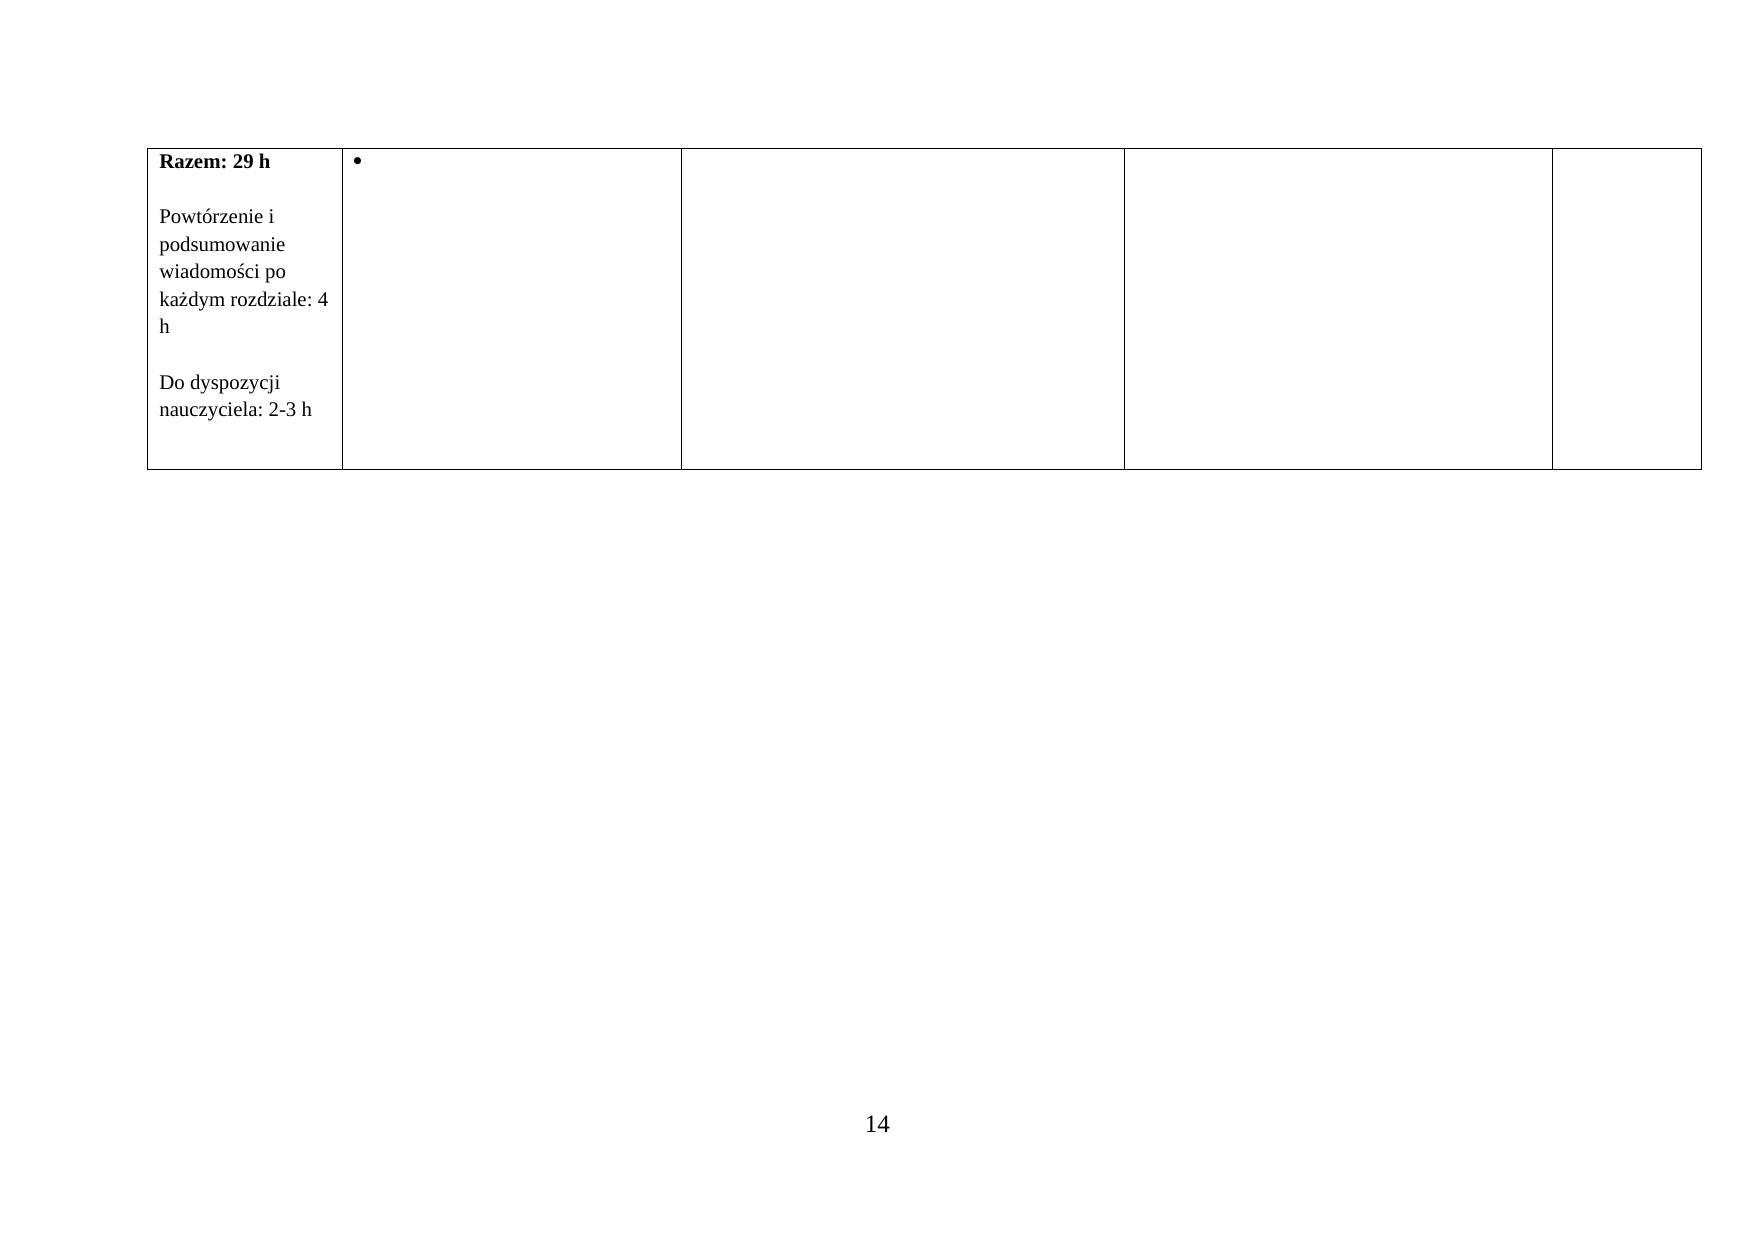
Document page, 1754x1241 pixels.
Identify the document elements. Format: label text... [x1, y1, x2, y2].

table_cell [343, 149, 681, 469]
table_cell [682, 149, 1124, 469]
table_cell [1553, 149, 1701, 469]
table_cell Razem: 29 h Powtórzenie i podsumowanie wiadomości po każdym rozdziale: 4 h Do dyspozycji nauczyciela: 2-3 h [148, 149, 342, 469]
table_cell [1125, 149, 1552, 469]
